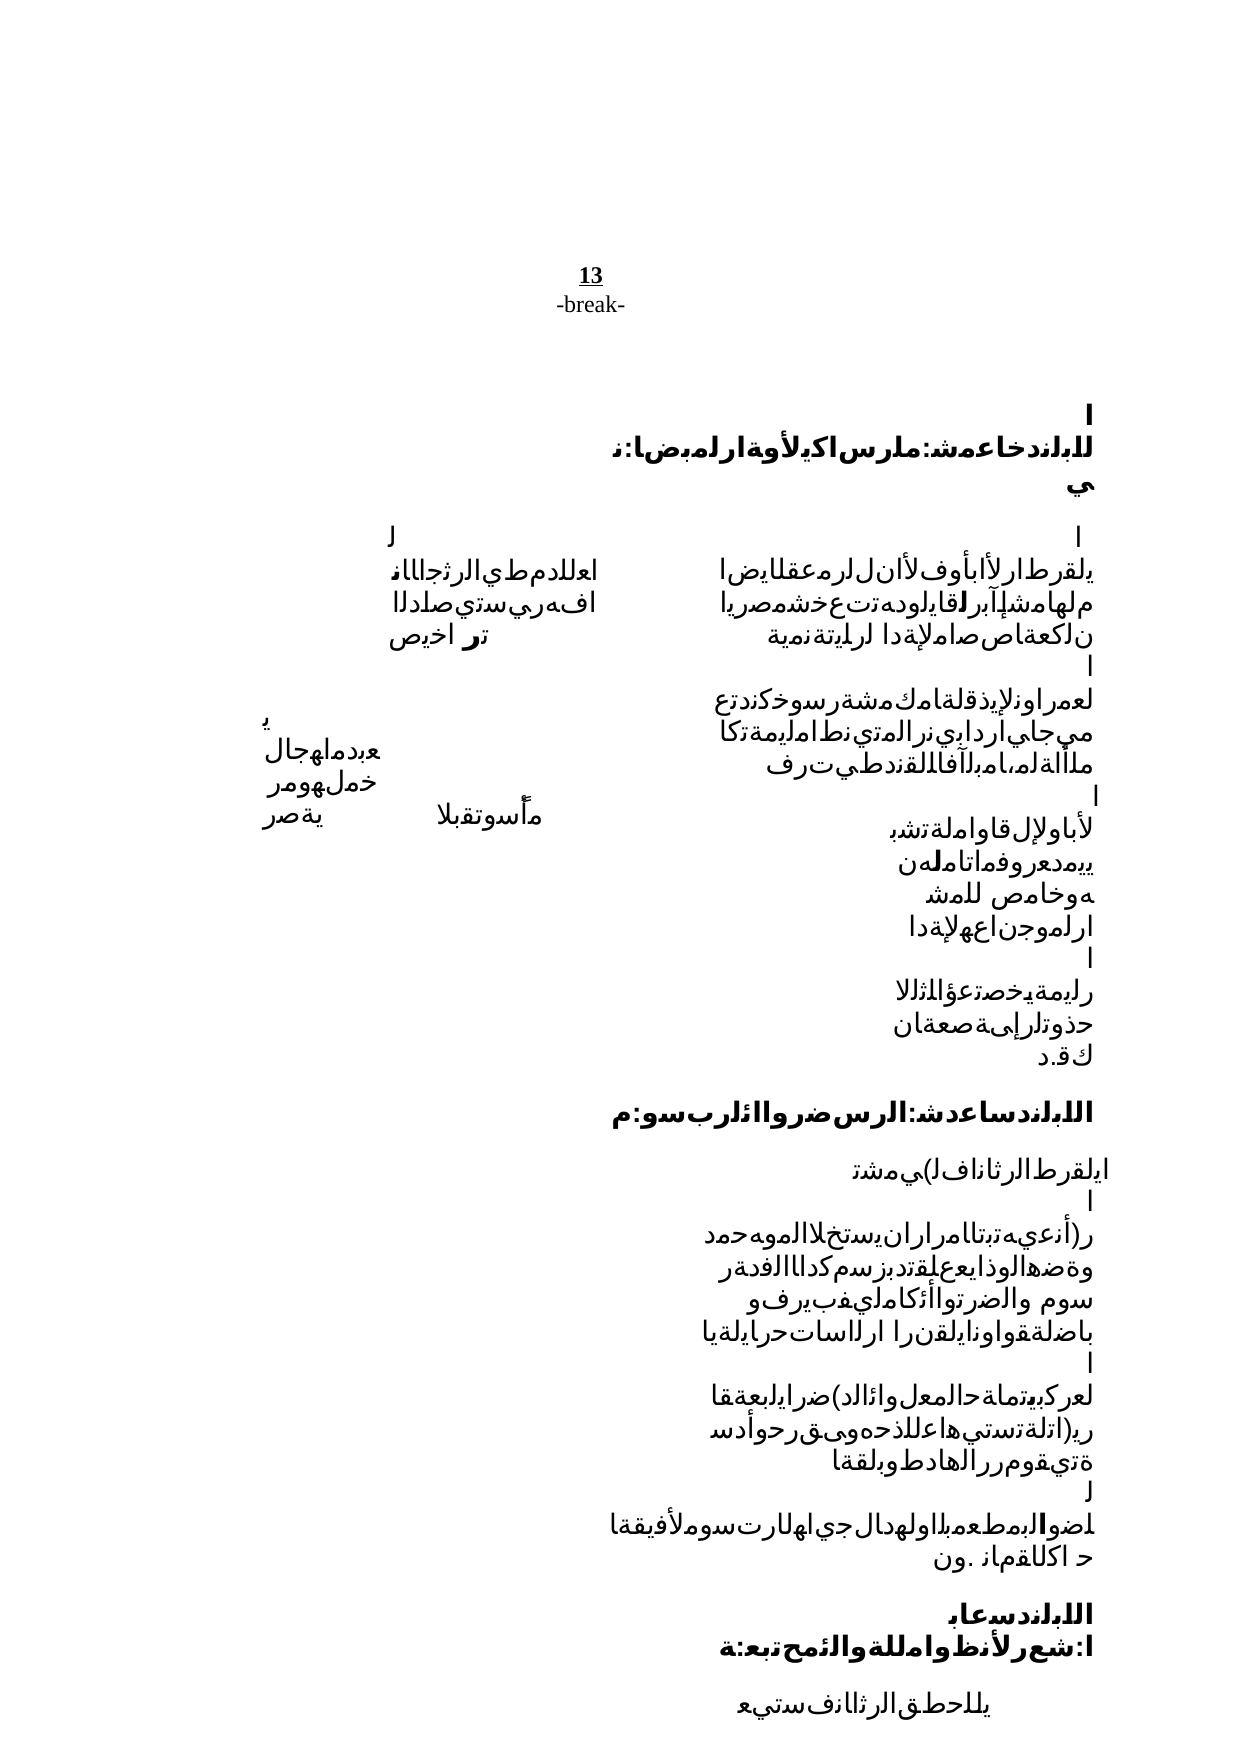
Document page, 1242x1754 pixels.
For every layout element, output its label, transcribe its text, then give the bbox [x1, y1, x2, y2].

text ﺍﻷﺑﺎﻭﻹﻝﻗﺎﻭﺍﻣﻟﺔﺗﺷﺑﻳﻳﻣﺩﻌﺭﻭﻓﻣﺍﺗﺎﻣﻟﻪﻥﻪﻭﺧﺎﻣﺹ ﻟﻠﻣﺷ ﺍﺭﻟﻣﻭﺟﻥﺍﻉﻬﻹﺔﺩﺍ ﺍﺭﻟﻳﻣﺔﻳﺧﺻﺗﻋﺅﺍﻠﺛﻟﻻﺣﺫﻭﺗﻟﺭﺇﻰﺔﺻﻌﺔﺎﻥﻙﻗ.ﺩ [885, 780, 1100, 1071]
text ﻟﺍﻌﻟﻠﺩﻡﻁﻱﺍﻟﺭﺛﺟﺍﺎﺎﻧﺍﻑﻪﺭﻲﺳﺗﻱﺻﺍﺩﻟﺍﺗﺭ ﺍﺧﻳﺹ [388, 521, 598, 651]
text ﺍﻳﻟﻘﺭﻁﺍﺭﻷﺍﺑﺄﻭﻑﻷﺍﻥﻝﻟﺭﻣﻋﻘﻠﺎﻳﺽﺍﻡﻟﻬﺎﻣﺷﺇﺁﺑﺭﻟﻗﺎﻳﻟﻭﺩﻪﺗﺕﻉﺧﺷﻣﺻﺭﻳﺍﻥﻟﻛﻌﺔﺎﺹﺻﺍﻣﻹﺔﺩﺍ ﻟﺭﻠﻳﺗﺔﻧﻣﻳﺔ ﺍﻟﻌﻣﺭﺍﻭﻧﻹﻳﺫﻗﻟﺔﺎﻣﻙﻣﺷﺔﺭﺳﻭﺧﻛﻧﺩﺗﻉﻣﻲﺟﺎﻲﺍﺭﺩﺍﺑﻱﻧﺭﺍﻟﻣﺗﻱﻧﻁﺍﻣﻟﻳﻣﺔﺗﻛﺎﻣﻠﺃﺍﺔﻟﻣ،ﺎﻣﺑﻟﺁﻓﺎﻠﻟﻘﻧﺩﻁﻲﺕﺭﻑ [713, 521, 1094, 780]
text ﻟﻠﺿﻭﺍﻟﺑﻣﻁﻌﻣﺑﻟﺍﻭﻟﻬﺩﺎﻝﺟﻱﺍﻬﻟﺎﺭﺕﺳﻭﻣﻷﻓﻳﻘﺔﺎﺣ ﺍﻛﻟﺎﻘﻡﺎﻧ .ﻭﻥ [602, 1477, 1094, 1573]
text ﻳﻌﺑﺩﻣﺍﻬﺟﺎﻝﺧﻣﻝﻬﻭﻣﺭﻳﺔﺻﺭ [263, 700, 380, 830]
text 13 [397, 261, 784, 289]
subtitle ﺍﻟﺍﺑﻟﻧﺩﺧﺎﻋﻣﺷ:ﻣﻠﺭﺱﺍﻛﻳﻷﻭﺔﺍﺭﻟﻣﺑﺽﺎ:ﻧﻲ [602, 399, 1094, 496]
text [726, 1687, 1242, 1719]
subtitle ﺍﻟﺍﺑﻟﻧﺩﺳﻋﺎﺑ ﺍ:ﺷﻊﺭﻷﻧﻅﻭﺍﻣﻟﻠﺔﻭﺍﻟﺋﻣﺢﺗﺑﻌ:ﺔ [602, 1598, 1094, 1662]
text ﻣﺃًﺳﻭﺗﻘﺑﻼ [436, 793, 598, 831]
text ﺍﻳﻟﻘﺭﻁﺍﻟﺭﺛﺎﻧﺍﻑﻟ)ﻲﻣﺷﺗ ﺍﺭ(ﺃﻧﻋﻱﻪﺗﺑﺗﺎﺎﻣﺭﺍﺭﺍﻥﻳﺳﺗﺦﻼﺍﻟﻣﻭﻪﺣﻣﺩﻭﺓﺿﻫﺍﻟﻭﺫﺍﻳﻌﻉﻠﻘﺗﺩﺑﺯﺳﻡﻛﺩﺍﺎﺍﻟﻓﺩﺔﺭﺳﻭﻡ ﻭﺍﻟﺿﺭﺗﻭﺍﺃﺋﻛﺎﻣﻟﻱﻔﺏﻳﺭﻑﻭ ﺑﺎﺿﻟﺔﻘﻭﺍﻭﻧﺍﻳﻟﻘﻥﺭﺍ ﺍﺭﻟﺍﺳﺎﺕﺣﺭﺎﻳﻟﺔﻳﺎ ﺍﻟﻌﺭﻛﺑﻳﺗﻣﺎﺔﺣﺍﻟﻣﻌﻝﻭﺍﺋﺍﻟﺩ)ﺿﺭﺍﻳﻟﺑﻌﺔﻘﺎﺭﻳ(ﺍﺗﻟﺔﺗﺳﺗﻲﻫﺍﻋﻟﻠﺫﺣﻩﻭﻰﻖﺭﺣﻭﺃﺩﺳﺓﺗﻱﻘﻭﻡﺭﺭﺍﻟﻫﺎﺩﻁﻭﺑﻟﻘﺔﺎ [701, 1153, 1110, 1477]
text -break- [397, 290, 784, 317]
subtitle ﺍﻟﺍﺑﻟﻧﺩﺳﺎﻋﺩﺷ:ﺍﻟﺭﺱﺿﺭﻭﺍﺍﺋﻟﺭﺏﺳﻭ:ﻡ [602, 1096, 1094, 1128]
